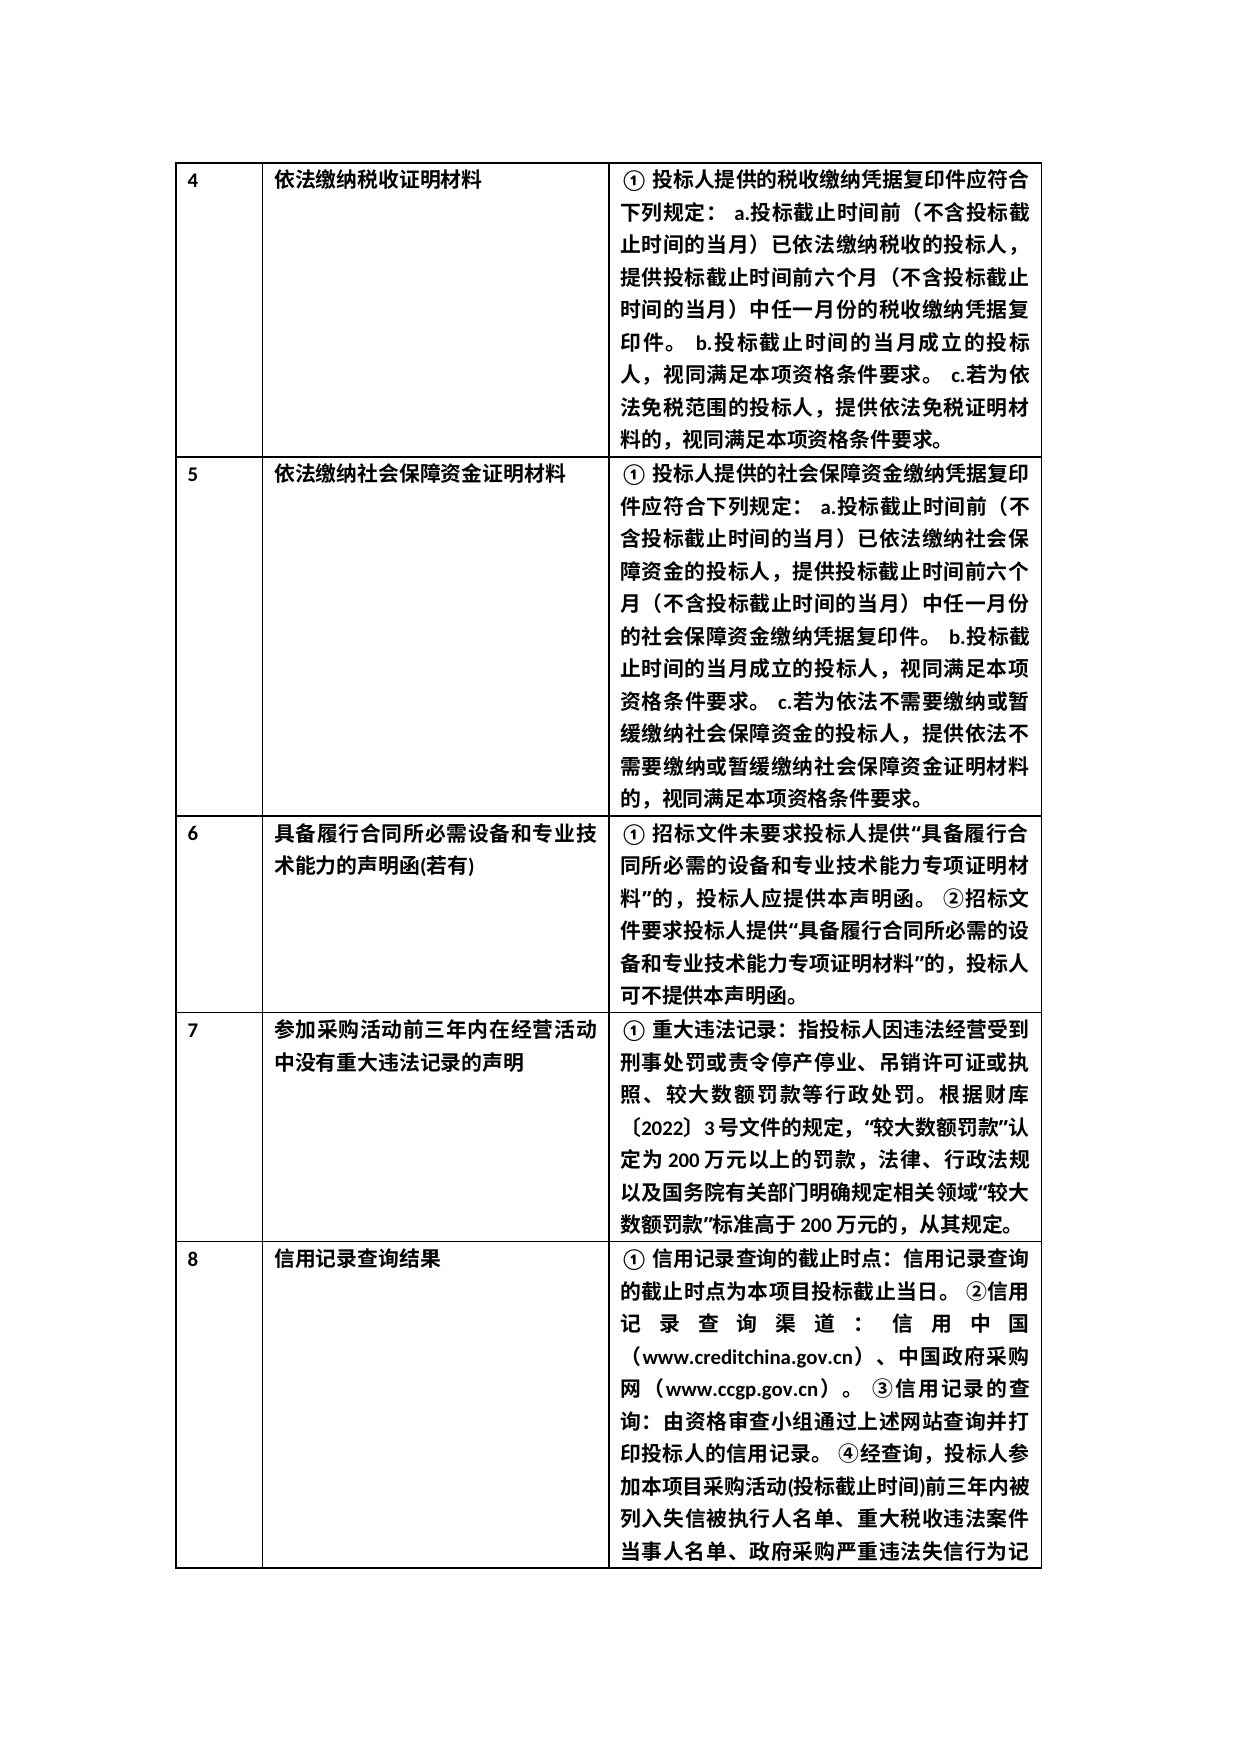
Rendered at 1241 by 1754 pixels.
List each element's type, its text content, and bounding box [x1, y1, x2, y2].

table_cell ①投标人提供的社会保障资金缴纳凭据复印件应符合下列规定： a.投标截止时间前（不含投标截止时间的当月）已依法缴纳社会保障资金的投标人，提供投标截止时间前六个月（不含投标截止时间的当月）中任一月份的社会保障资金缴纳凭据复印件。 b.投标截止时间的当月成立的投标人，视同满足本项资格条件要求。 c.若为依法不需要缴纳或暂缓缴纳社会保障资金的投标人，提供依法不需要缴纳或暂缓缴纳社会保障资金证明材料的，视同满足本项资格条件要求。 [610, 458, 1041, 815]
table_cell 信用记录查询结果 [263, 1242, 608, 1567]
table_cell 参加采购活动前三年内在经营活动中没有重大违法记录的声明 [263, 1013, 608, 1241]
table_cell 8 [177, 1242, 262, 1567]
table_cell 6 [177, 817, 262, 1012]
table_cell 4 [177, 164, 262, 456]
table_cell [610, 1242, 1041, 1567]
table_cell 7 [177, 1013, 262, 1241]
table_cell 依法缴纳税收证明材料 [263, 164, 608, 456]
table_cell 5 [177, 458, 262, 815]
table_cell ①重大违法记录：指投标人因违法经营受到刑事处罚或责令停产停业、吊销许可证或执照、较大数额罚款等行政处罚。根据财库〔2022〕3号文件的规定，“较大数额罚款”认定为200万元以上的罚款，法律、行政法规以及国务院有关部门明确规定相关领域“较大数额罚款”标准高于200万元的，从其规定。 [610, 1013, 1041, 1241]
table_cell 依法缴纳社会保障资金证明材料 [263, 458, 608, 815]
table_cell ①招标文件未要求投标人提供“具备履行合同所必需的设备和专业技术能力专项证明材料”的，投标人应提供本声明函。 ②招标文件要求投标人提供“具备履行合同所必需的设备和专业技术能力专项证明材料”的，投标人可不提供本声明函。 [610, 817, 1041, 1012]
table_cell 具备履行合同所必需设备和专业技术能力的声明函(若有) [263, 817, 608, 1012]
table_cell ①投标人提供的税收缴纳凭据复印件应符合下列规定： a.投标截止时间前（不含投标截止时间的当月）已依法缴纳税收的投标人，提供投标截止时间前六个月（不含投标截止时间的当月）中任一月份的税收缴纳凭据复印件。 b.投标截止时间的当月成立的投标人，视同满足本项资格条件要求。 c.若为依法免税范围的投标人，提供依法免税证明材料的，视同满足本项资格条件要求。 [610, 164, 1041, 456]
